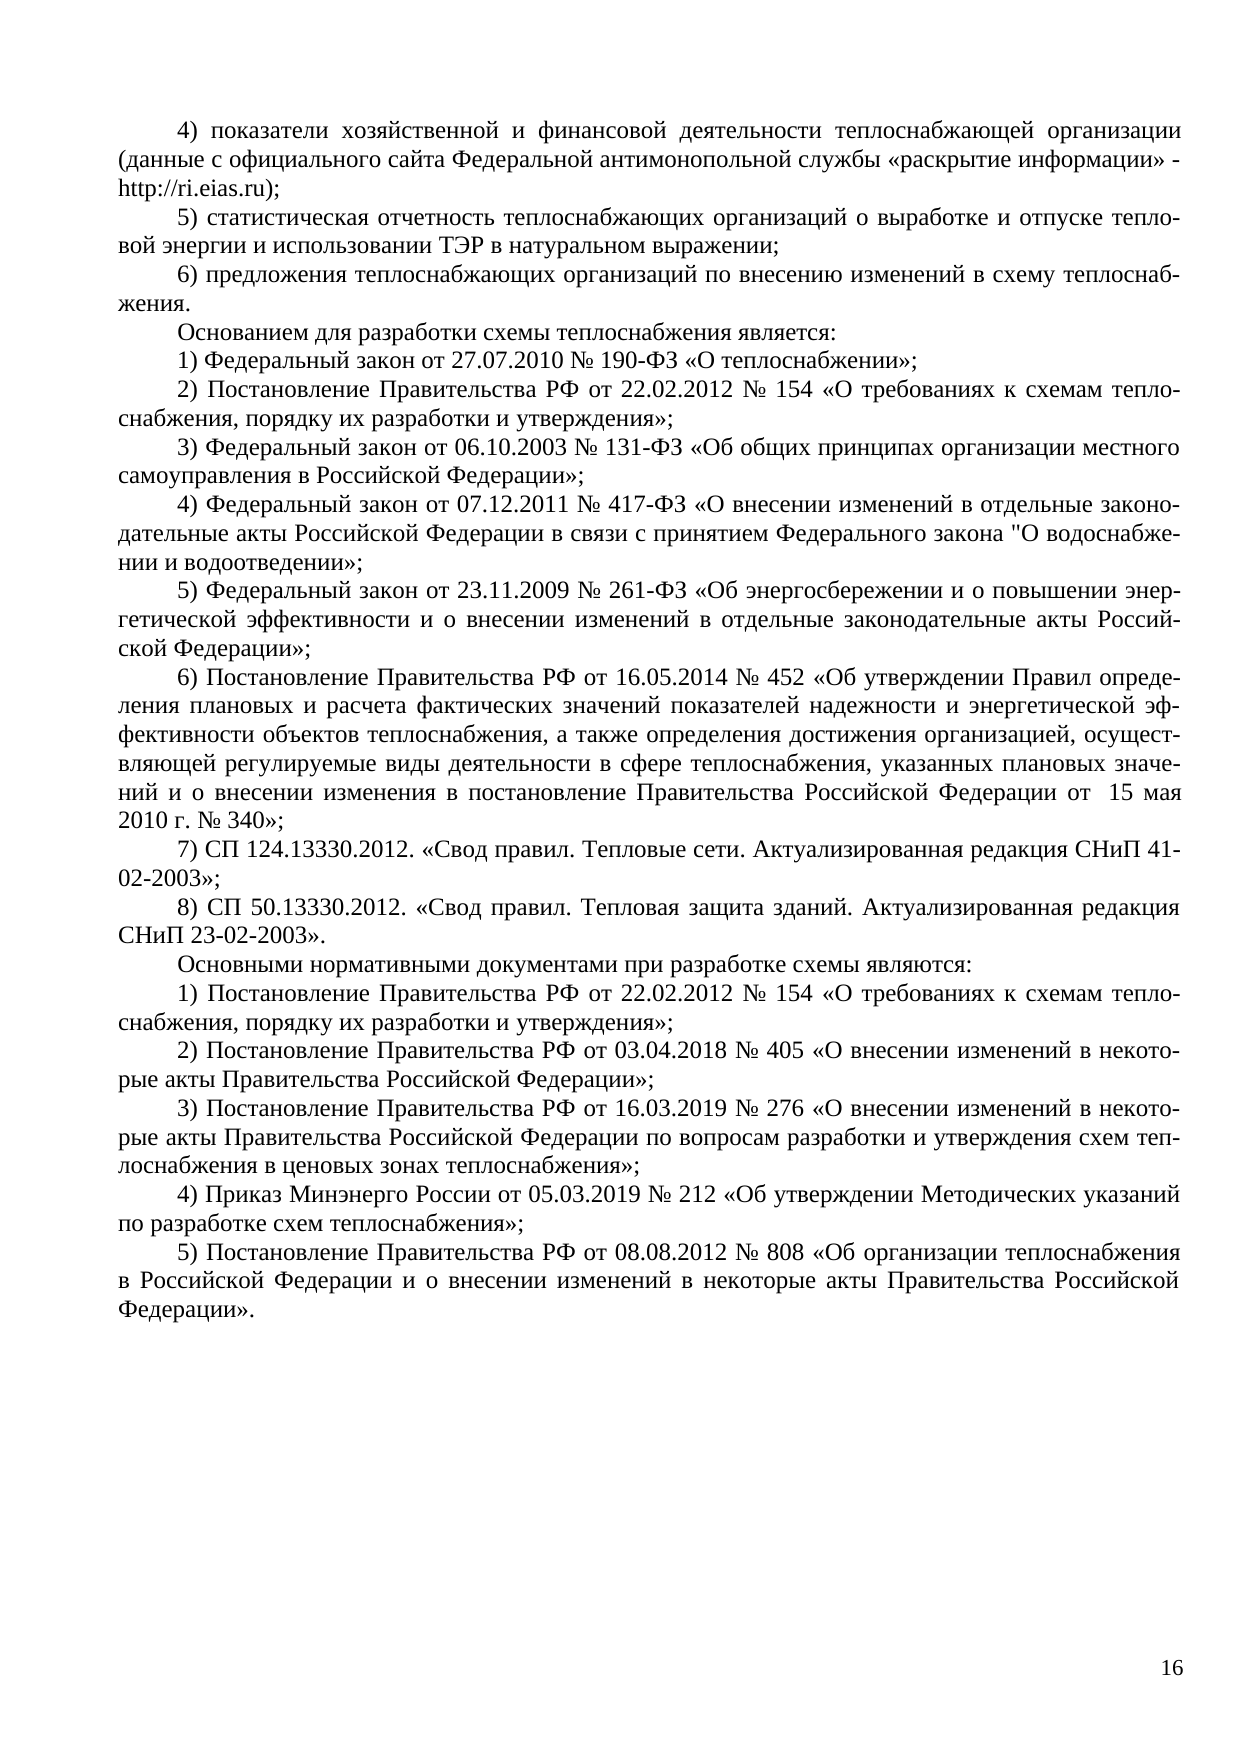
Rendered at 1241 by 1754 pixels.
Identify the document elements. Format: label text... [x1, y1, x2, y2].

list СП 124.13330.2012. «Свод правил. Тепловые сети. Актуализированная редакция СНиП 41- 02-2003»; [118, 834, 1182, 892]
list показатели хозяйственной и финансовой деятельности теплоснабжающей организации (данные с официального сайта Федеральной антимонопольной службы «раскрытие информации» - http://ri.eias.ru); [118, 115, 1181, 201]
text Основанием для разработки схемы теплоснабжения является: [177, 317, 1215, 345]
list Федеральный закон от 27.07.2010 № 190-ФЗ «О теплоснабжении»; [177, 345, 1215, 374]
list предложения теплоснабжающих организаций по внесению изменений в схему теплоснаб- жения. [118, 259, 1182, 317]
list Федеральный закон от 06.10.2003 № 131-ФЗ «Об общих принципах организации местного самоуправления в Российской Федерации»; [118, 432, 1181, 489]
list Постановление Правительства РФ от 22.02.2012 № 154 «О требованиях к схемам тепло- снабжения, порядку их разработки и утверждения»; [118, 978, 1182, 1035]
list Приказ Минэнерго России от 05.03.2019 № 212 «Об утверждении Методических указаний по разработке схем теплоснабжения»; [118, 1179, 1181, 1237]
list Постановление Правительства РФ от 22.02.2012 № 154 «О требованиях к схемам тепло- снабжения, порядку их разработки и утверждения»; [118, 374, 1182, 432]
list Постановление Правительства РФ от 08.08.2012 № 808 «Об организации теплоснабжения в Российской Федерации и о внесении изменений в некоторые акты Правительства Российской Федерации». [118, 1237, 1181, 1323]
list Постановление Правительства РФ от 16.05.2014 № 452 «Об утверждении Правил опреде- ления плановых и расчета фактических значений показателей надежности и энергетической эф- фективности объектов теплоснабжения, а также определения достижения организацией, осущест- вляющей регулируемые виды деятельности в сфере теплоснабжения, указанных плановых значе- ний и о внесении изменения в постановление Правительства Российской Федерации от 15 мая 2010 г. № 340»; [118, 662, 1182, 834]
list статистическая отчетность теплоснабжающих организаций о выработке и отпуске тепло- вой энергии и использовании ТЭР в натуральном выражении; [118, 202, 1181, 259]
list СП 50.13330.2012. «Свод правил. Тепловая защита зданий. Актуализированная редакция СНиП 23-02-2003». [118, 892, 1181, 949]
list Постановление Правительства РФ от 03.04.2018 № 405 «О внесении изменений в некото- рые акты Правительства Российской Федерации»; [118, 1035, 1181, 1093]
list Федеральный закон от 07.12.2011 № 417-ФЗ «О внесении изменений в отдельные законо- дательные акты Российской Федерации в связи с принятием Федерального закона "О водоснабже- нии и водоотведении»; [118, 489, 1182, 575]
text Основными нормативными документами при разработке схемы являются: [177, 949, 1215, 978]
list Постановление Правительства РФ от 16.03.2019 № 276 «О внесении изменений в некото- рые акты Правительства Российской Федерации по вопросам разработки и утверждения схем теп- лоснабжения в ценовых зонах теплоснабжения»; [118, 1093, 1182, 1179]
list Федеральный закон от 23.11.2009 № 261-ФЗ «Об энергосбережении и о повышении энер- гетической эффективности и о внесении изменений в отдельные законодательные акты Россий- ской Федерации»; [118, 575, 1182, 662]
